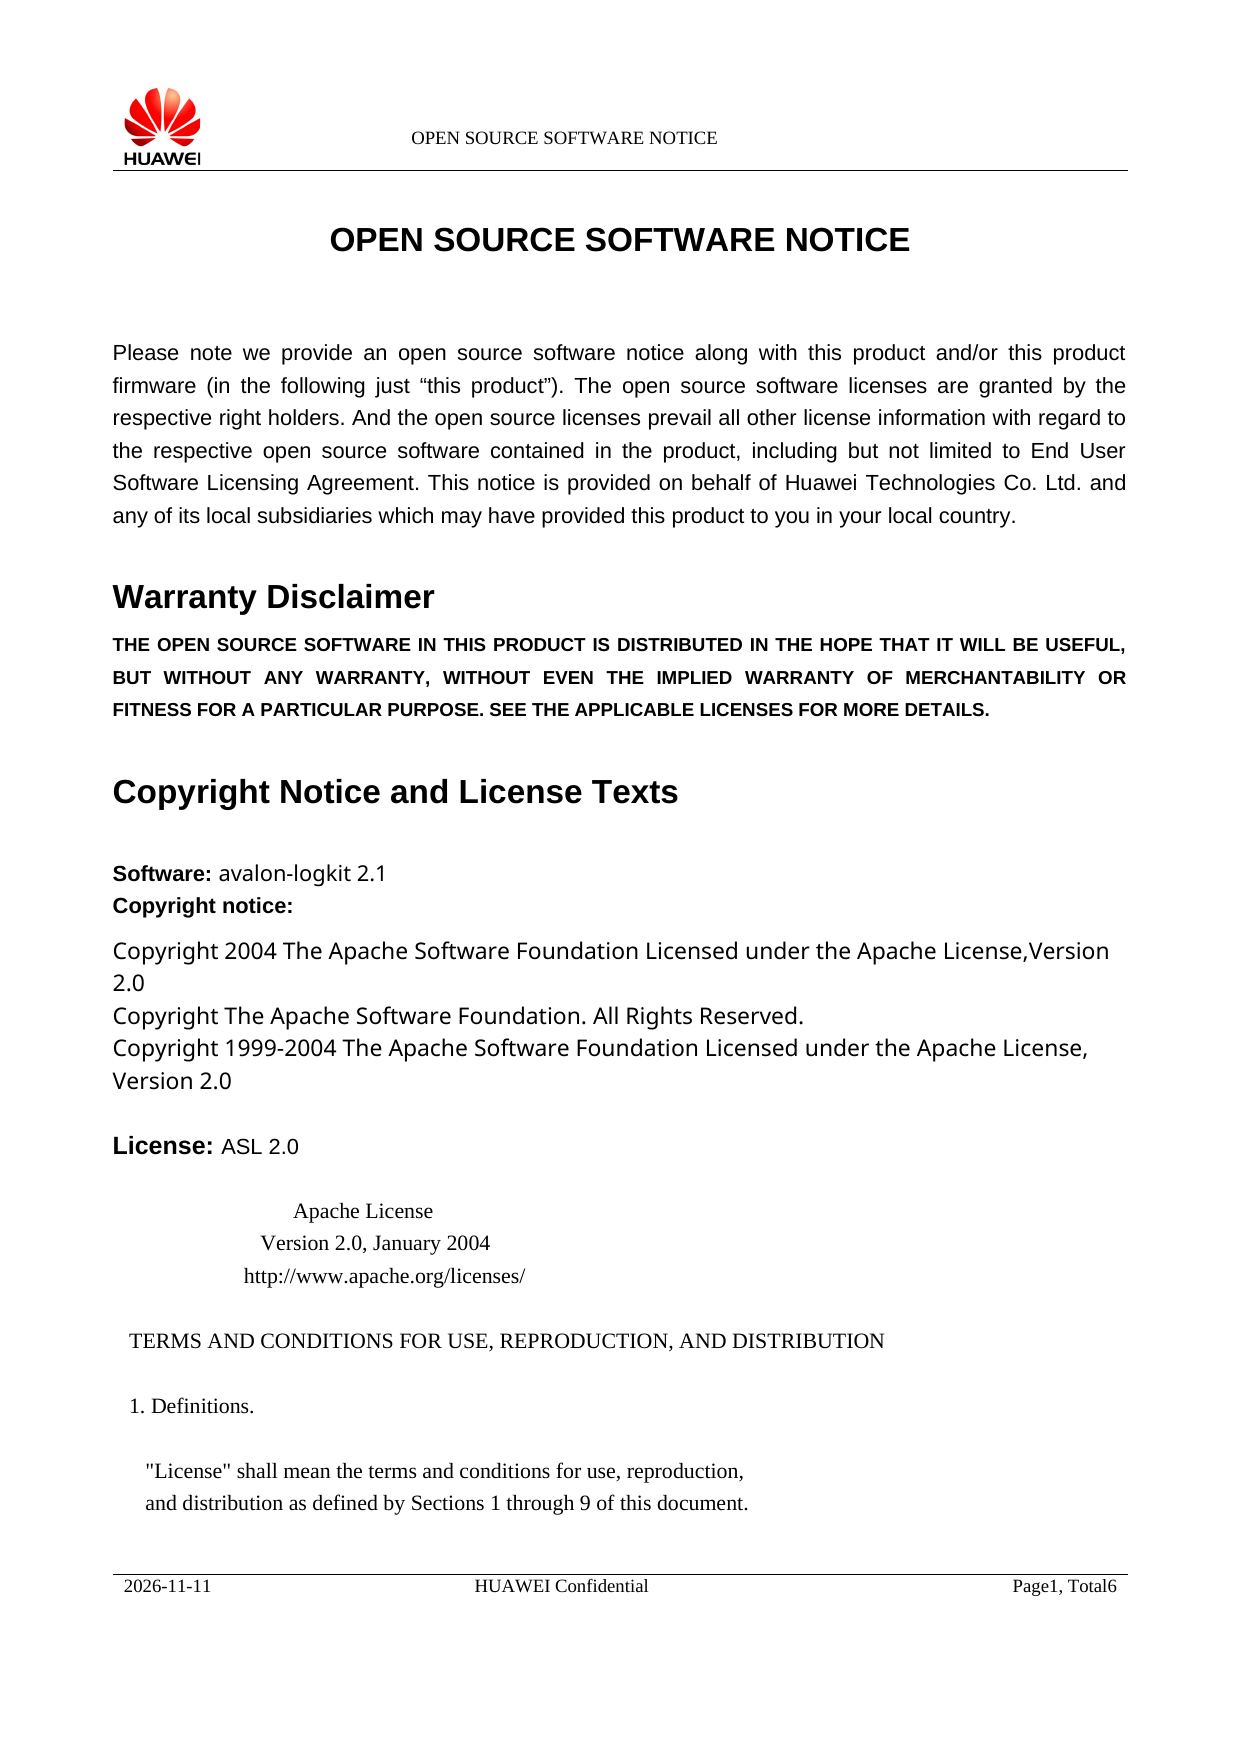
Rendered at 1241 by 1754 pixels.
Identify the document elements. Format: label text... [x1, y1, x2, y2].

text OPEN SOURCE SOFTWARE NOTICE [112, 206, 1128, 271]
title Software: avalon-logkit 2.1 [112, 856, 1128, 889]
text Copyright Notice and License Texts [112, 759, 1128, 824]
text Copyright 2004 The Apache Software Foundation Licensed under the Apache License,Version 2.0 Copyright The Apache Software Foundation. All Rights Reserved. Copyright 1999-2004 The Apache Software Foundation Licensed under the Apache License, Version 2.0 [112, 934, 1128, 1129]
text Copyright notice: [112, 889, 1128, 921]
picture [124, 88, 201, 165]
text Warranty Disclaimer [112, 564, 1128, 629]
text License: ASL 2.0 [112, 1129, 1128, 1161]
text Please note we provide an open source software notice along with this product and/or this product firmware (in the following just “this product”). The open source software licenses are granted by the respective right holders. And the open source licenses prevail all other license information with regard to the respective open source software contained in the product, including but not limited to End User Software Licensing Agreement. This notice is provided on behalf of Huawei Technologies Co. Ltd. and any of its local subsidiaries which may have provided this product to you in your local country. [112, 336, 1128, 531]
text The open source software in this product is distributed in the hope that it will be useful, but WITHOUT ANY WARRANTY, without even the implied warranty of MERCHANTABILITY or FITNESS FOR A PARTICULAR PURPOSE. See the applicable licenses for more details. [112, 629, 1128, 726]
